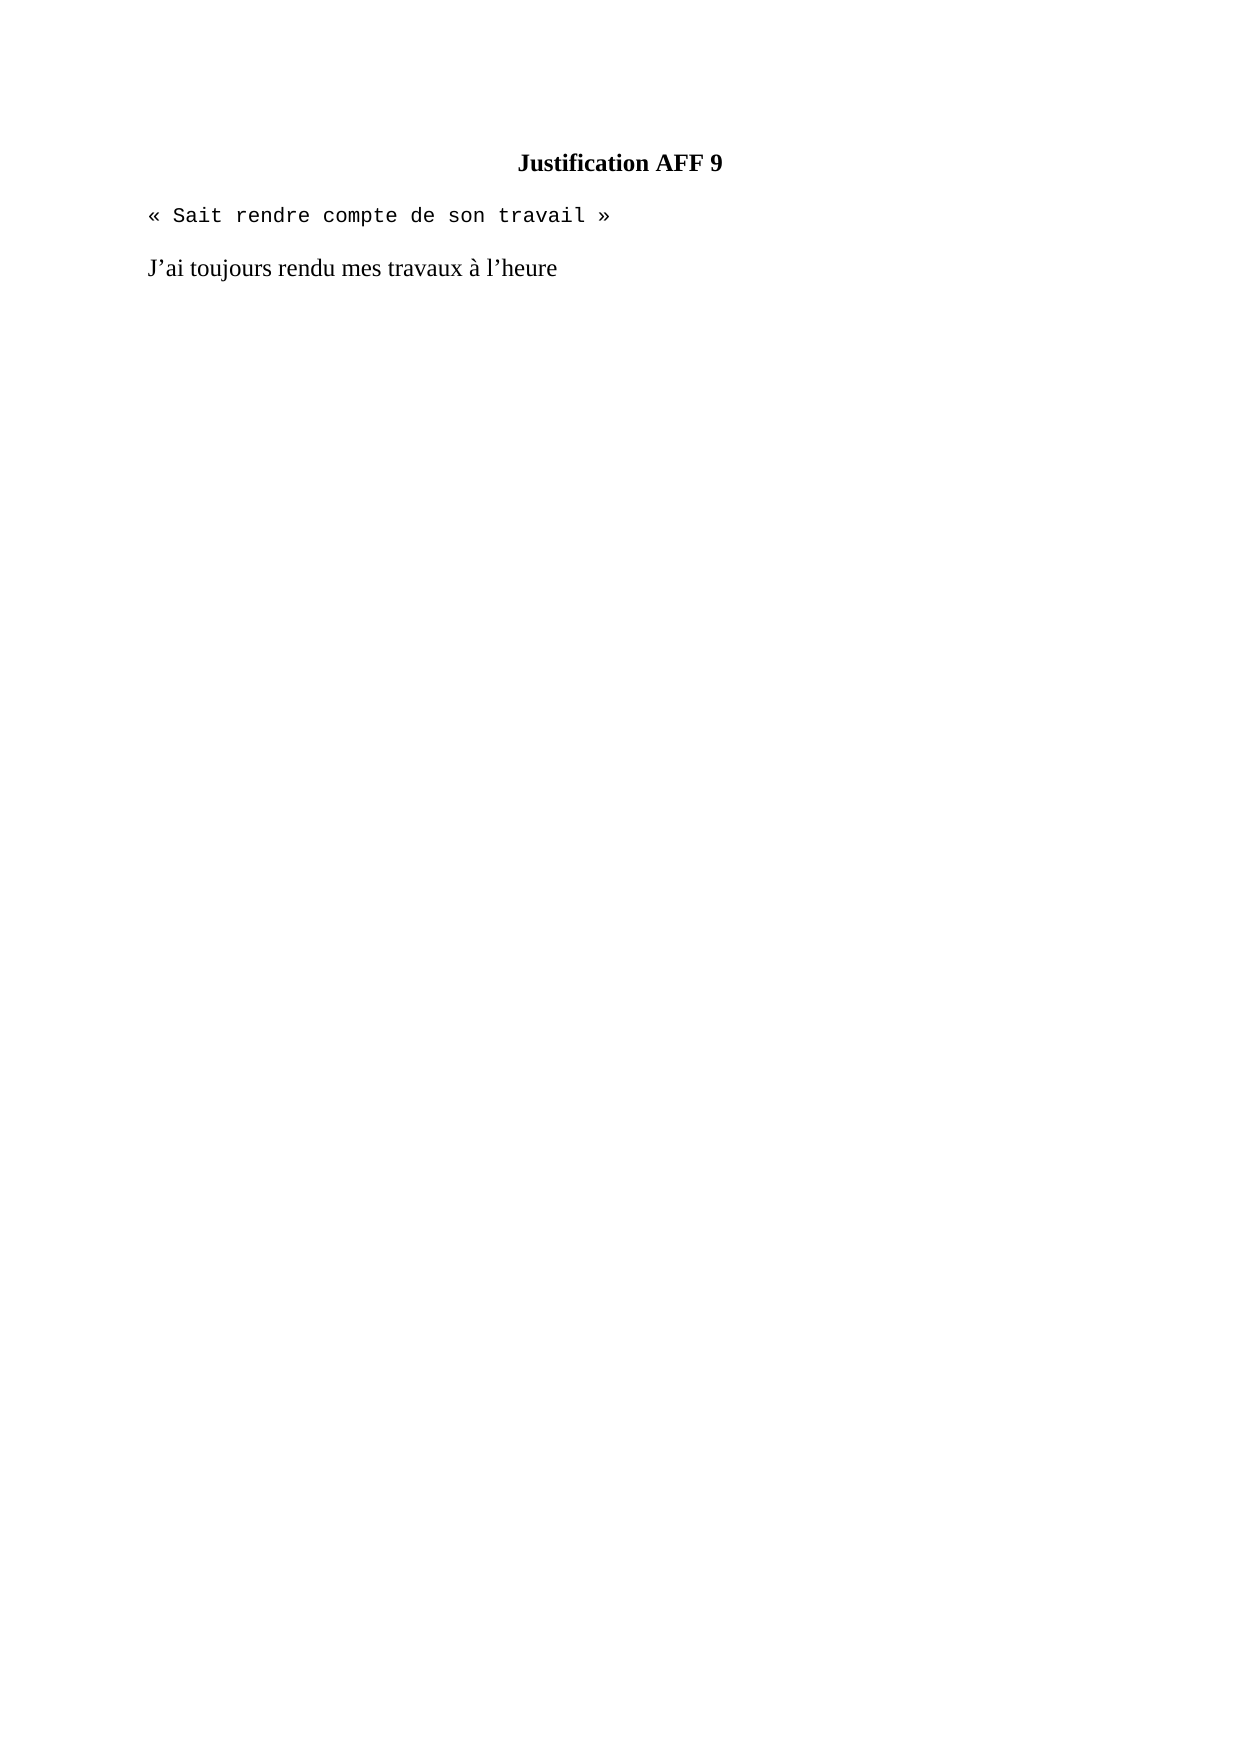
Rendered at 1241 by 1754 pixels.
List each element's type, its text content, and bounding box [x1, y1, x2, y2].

text Justification AFF 9 [148, 148, 1093, 176]
text « Sait rendre compte de son travail » [148, 206, 1093, 229]
text J’ai toujours rendu mes travaux à l’heure [148, 253, 1093, 282]
